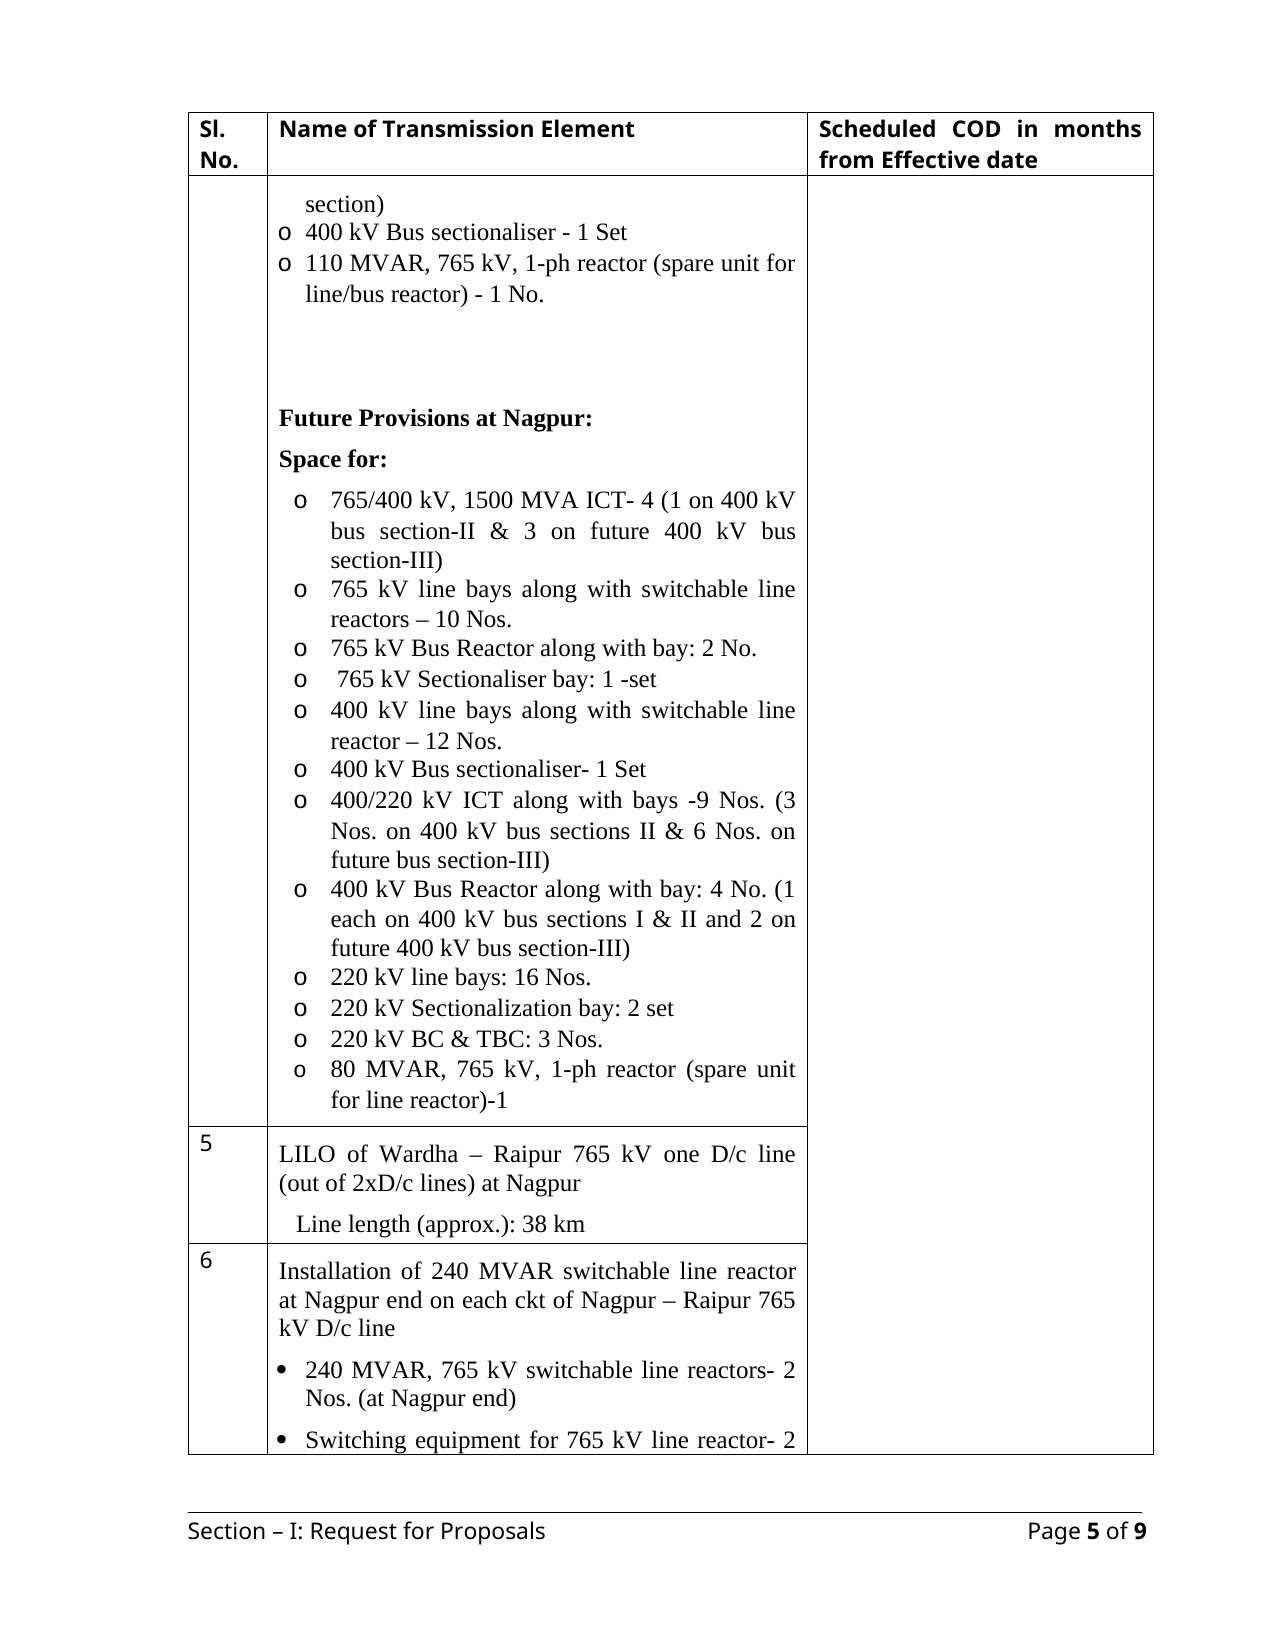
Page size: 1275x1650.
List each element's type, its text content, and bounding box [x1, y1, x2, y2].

table_cell 4 [189, 176, 267, 1126]
table_cell 5 [189, 1127, 267, 1242]
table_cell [268, 176, 807, 1126]
table_header Scheduled COD in months from Effective date [808, 113, 1153, 175]
table_cell LILO of Wardha – Raipur 765 kV one D/c line (out of 2xD/c lines) at Nagpur Line length (approx.): 38 km [268, 1127, 807, 1242]
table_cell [268, 1244, 807, 1453]
table_cell 6 [189, 1244, 267, 1453]
table_header Name of Transmission Element [268, 113, 807, 175]
table_header Sl. No. [189, 113, 267, 175]
